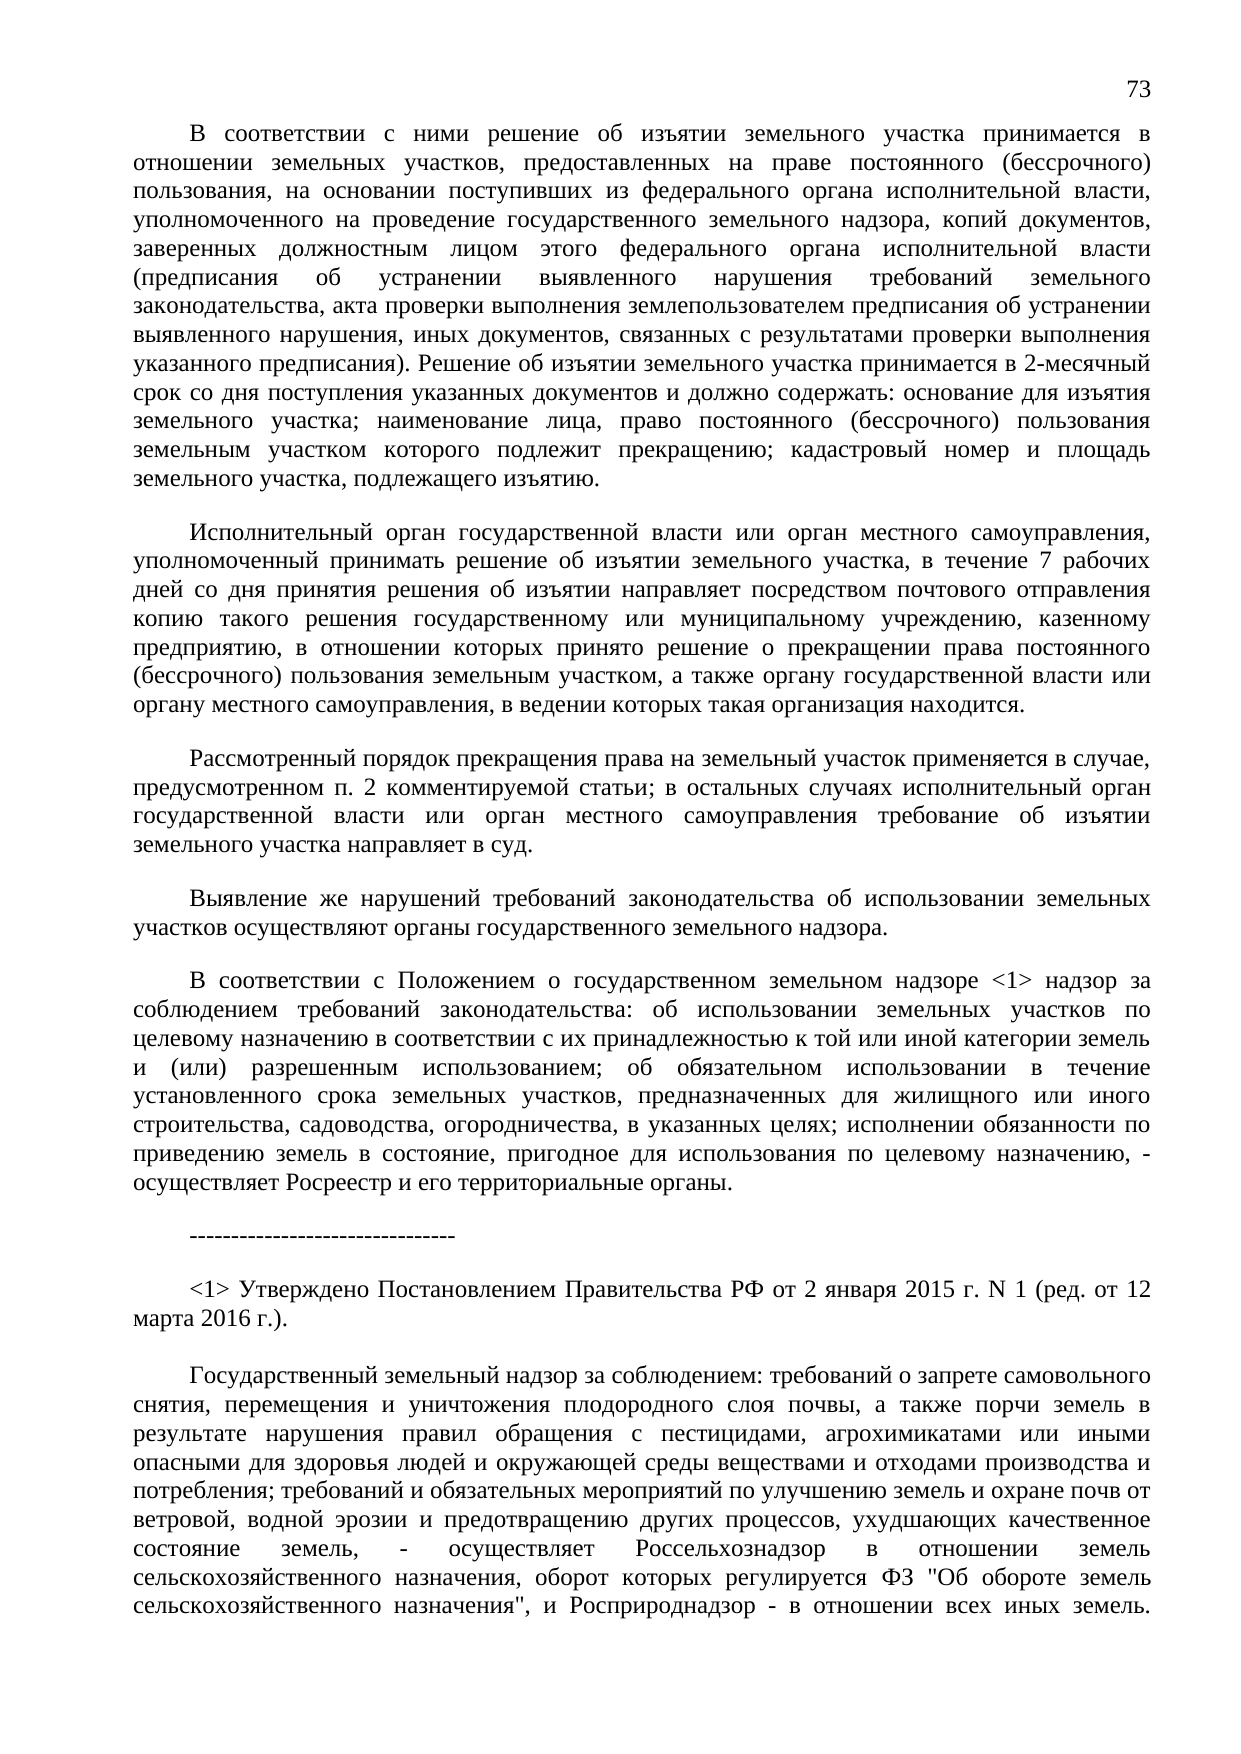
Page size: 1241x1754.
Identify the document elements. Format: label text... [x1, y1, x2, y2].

text -------------------------------- [133, 1221, 1152, 1249]
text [133, 1361, 1152, 1619]
text В соответствии с Положением о государственном земельном надзоре <1> надзор за соблюдением требований законодательства: об использовании земельных участков по целевому назначению в соответствии с их принадлежностью к той или иной категории земель и (или) разрешенным использованием; об обязательном использовании в течение установленного срока земельных участков, предназначенных для жилищного или иного строительства, садоводства, огородничества, в указанных целях; исполнении обязанности по приведению земель в состояние, пригодное для использования по целевому назначению, - осуществляет Росреестр и его территориальные органы. [133, 966, 1152, 1196]
text Рассмотренный порядок прекращения права на земельный участок применяется в случае, предусмотренном п. 2 комментируемой статьи; в остальных случаях исполнительный орган государственной власти или орган местного самоуправления требование об изъятии земельного участка направляет в суд. [133, 743, 1152, 858]
text В соответствии с ними решение об изъятии земельного участка принимается в отношении земельных участков, предоставленных на праве постоянного (бессрочного) пользования, на основании поступивших из федерального органа исполнительной власти, уполномоченного на проведение государственного земельного надзора, копий документов, заверенных должностным лицом этого федерального органа исполнительной власти (предписания об устранении выявленного нарушения требований земельного законодательства, акта проверки выполнения землепользователем предписания об устранении выявленного нарушения, иных документов, связанных с результатами проверки выполнения указанного предписания). Решение об изъятии земельного участка принимается в 2-месячный срок со дня поступления указанных документов и должно содержать: основание для изъятия земельного участка; наименование лица, право постоянного (бессрочного) пользования земельным участком которого подлежит прекращению; кадастровый номер и площадь земельного участка, подлежащего изъятию. [133, 118, 1152, 492]
text Выявление же нарушений требований законодательства об использовании земельных участков осуществляют органы государственного земельного надзора. [133, 883, 1152, 941]
text Исполнительный орган государственной власти или орган местного самоуправления, уполномоченный принимать решение об изъятии земельного участка, в течение 7 рабочих дней со дня принятия решения об изъятии направляет посредством почтового отправления копию такого решения государственному или муниципальному учреждению, казенному предприятию, в отношении которых принято решение о прекращении права постоянного (бессрочного) пользования земельным участком, а также органу государственной власти или органу местного самоуправления, в ведении которых такая организация находится. [133, 517, 1152, 718]
text <1> Утверждено Постановлением Правительства РФ от 2 января 2015 г. N 1 (ред. от 12 марта 2016 г.). [133, 1274, 1152, 1332]
